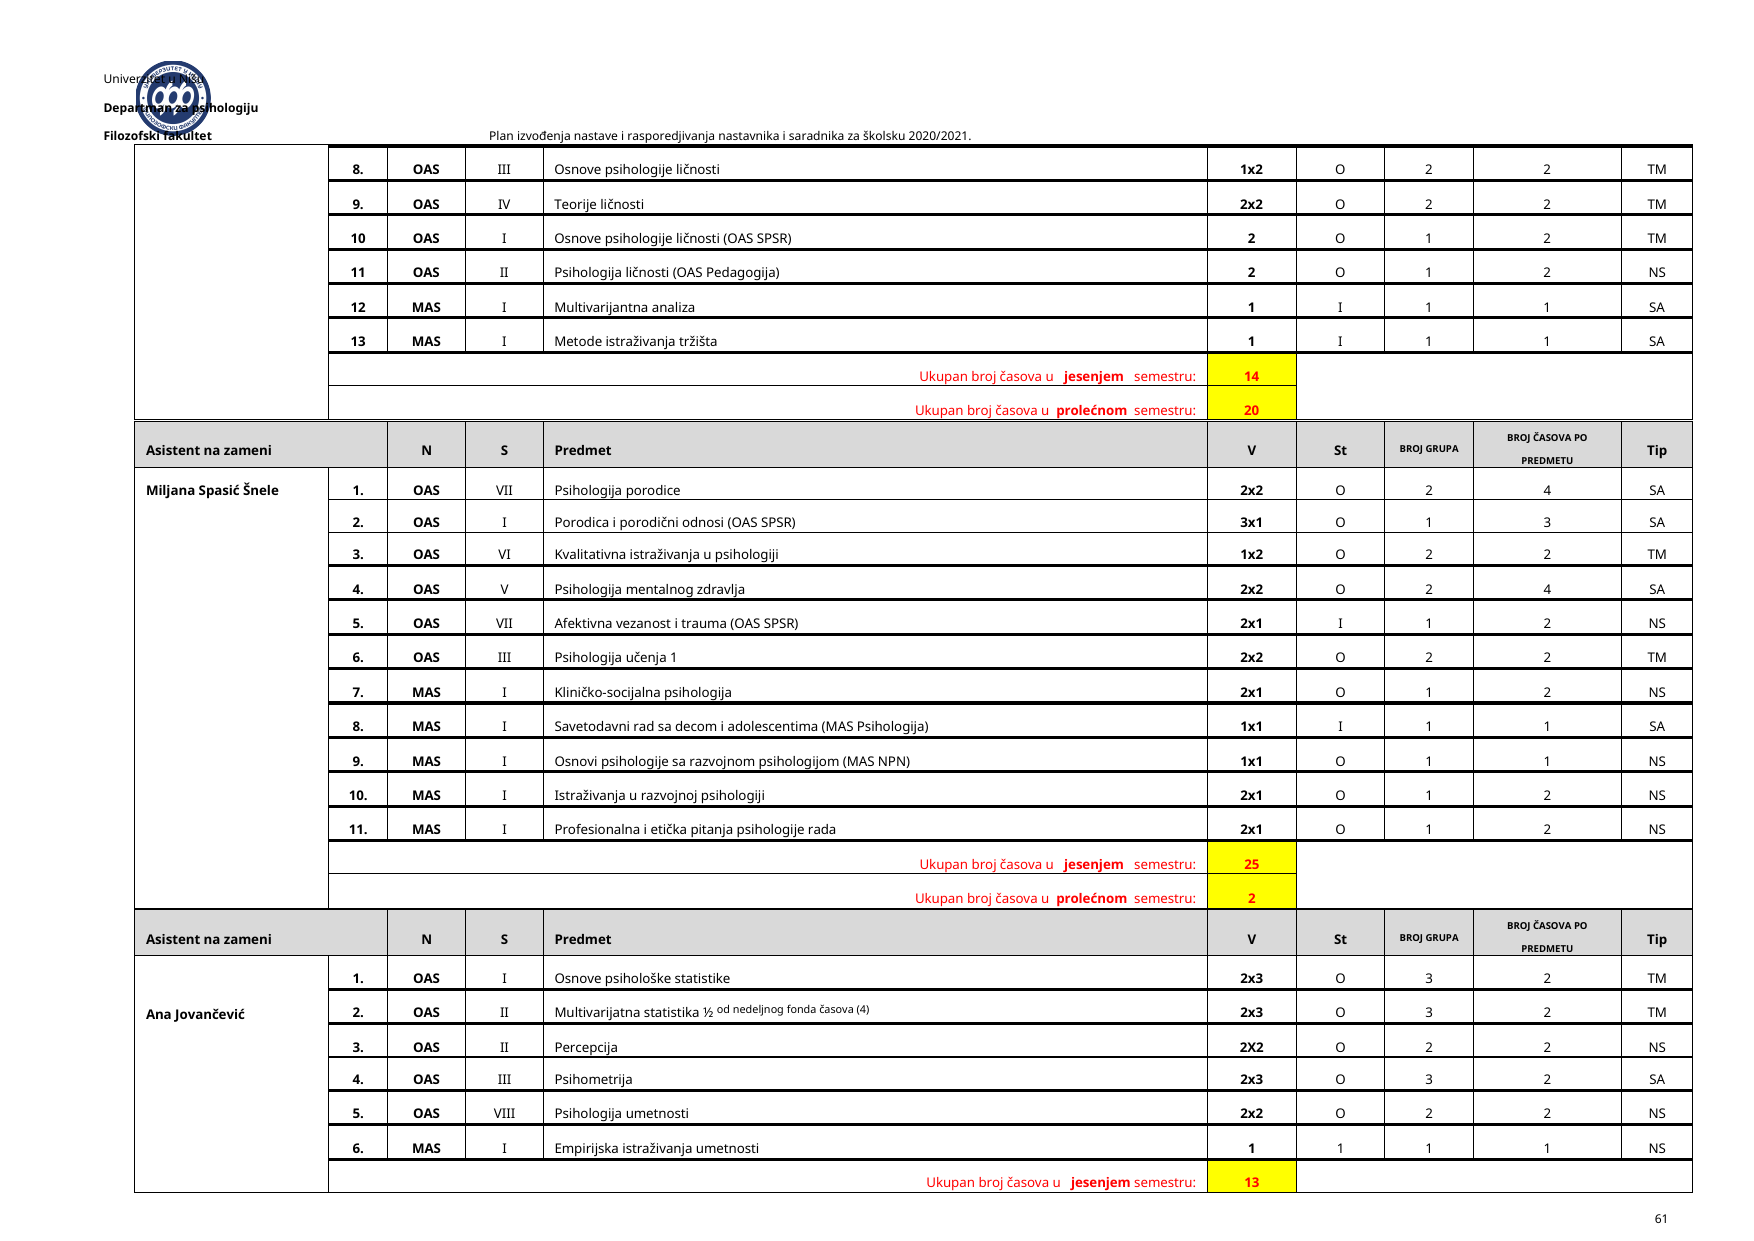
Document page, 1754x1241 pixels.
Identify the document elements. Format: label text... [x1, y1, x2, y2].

table_cell 10. [329, 773, 387, 804]
table_cell Istraživanja u razvojnoj psihologiji [544, 773, 1207, 804]
table_cell O [1297, 808, 1384, 839]
table_cell I [466, 956, 543, 988]
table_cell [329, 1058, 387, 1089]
table_cell Psihologija učenja 1 [544, 636, 1207, 667]
table_cell 14 [1208, 354, 1296, 385]
table_cell NS [1622, 601, 1692, 633]
table_cell 1 [1208, 285, 1296, 316]
table_cell O [1297, 636, 1384, 667]
table_cell 2x2 [1208, 468, 1296, 499]
table_cell SA [1622, 500, 1692, 532]
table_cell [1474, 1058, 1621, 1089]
table_cell II [466, 251, 543, 282]
table_cell OAS [388, 182, 465, 213]
table_cell MAS [388, 808, 465, 839]
table_header St [1297, 910, 1384, 955]
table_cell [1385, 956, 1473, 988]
table_cell 6. [329, 636, 387, 667]
table_header Asistent na zameni [135, 910, 387, 955]
table_cell 2 [1474, 251, 1621, 282]
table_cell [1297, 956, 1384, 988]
table_cell Porodica i porodični odnosi (OAS SPSR) [544, 500, 1207, 532]
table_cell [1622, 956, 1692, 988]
table_cell I [466, 500, 543, 532]
table_cell Ukupan broj časova u jesenjem semestru: [329, 842, 1207, 873]
table_cell Ukupan broj časova u prolećnom semestru: [329, 386, 1207, 419]
table_cell MAS [388, 319, 465, 351]
table_header Predmet [544, 910, 1207, 955]
table_cell 1 [1385, 216, 1473, 247]
table_cell 1 [1385, 601, 1473, 633]
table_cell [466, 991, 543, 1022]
table_cell 25 [1208, 842, 1296, 873]
table_cell Osnovi psihologije sa razvojnom psihologijom (MAS NPN) [544, 739, 1207, 770]
table_cell 2 [1474, 148, 1621, 179]
table_header N [388, 422, 465, 467]
table_cell TM [1622, 636, 1692, 667]
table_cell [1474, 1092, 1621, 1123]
table_cell 2 [1474, 533, 1621, 564]
table_cell Profesionalna i etička pitanja psihologije rada [544, 808, 1207, 839]
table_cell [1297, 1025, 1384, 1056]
table_cell 1x1 [1208, 705, 1296, 736]
table_cell 2x2 [1208, 567, 1296, 598]
table_cell MAS [388, 285, 465, 316]
table_cell 2 [1474, 636, 1621, 667]
table_cell 11. [329, 808, 387, 839]
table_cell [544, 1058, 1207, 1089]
table_cell 4 [1474, 468, 1621, 499]
table_cell III [466, 148, 543, 179]
table_cell 2. [329, 500, 387, 532]
table_cell Psihologija ličnosti (OAS Pedagogija) [544, 251, 1207, 282]
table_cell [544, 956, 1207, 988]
table_cell I [466, 319, 543, 351]
table_cell 13 [329, 319, 387, 351]
table_cell 2 [1474, 773, 1621, 804]
table_cell V [466, 567, 543, 598]
table_cell 2 [1385, 182, 1473, 213]
table_cell I [1297, 601, 1384, 633]
table_cell 8. [329, 705, 387, 736]
table_cell 1 [1385, 251, 1473, 282]
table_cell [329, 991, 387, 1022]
table_cell 1 [1385, 670, 1473, 701]
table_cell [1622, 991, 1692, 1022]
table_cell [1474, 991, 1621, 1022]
table_cell 1 [1385, 773, 1473, 804]
table_header BROJ GRUPA [1385, 422, 1473, 467]
table_cell 1 [1208, 319, 1296, 351]
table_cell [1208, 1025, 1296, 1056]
table_cell Osnove psihologije ličnosti (OAS SPSR) [544, 216, 1207, 247]
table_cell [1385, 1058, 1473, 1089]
table_cell I [1297, 705, 1384, 736]
table_cell Psihologija mentalnog zdravlja [544, 567, 1207, 598]
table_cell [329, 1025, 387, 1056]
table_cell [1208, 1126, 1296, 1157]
table_cell 9. [329, 739, 387, 770]
table_cell MAS [388, 670, 465, 701]
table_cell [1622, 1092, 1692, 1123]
table_cell I [466, 739, 543, 770]
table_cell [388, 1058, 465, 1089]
table_cell OAS [388, 468, 465, 499]
table_cell 1 [1385, 808, 1473, 839]
table_cell III [466, 636, 543, 667]
table_cell TM [1622, 533, 1692, 564]
table_cell VI [466, 533, 543, 564]
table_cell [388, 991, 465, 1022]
table_cell Ana Jovančević [135, 956, 328, 1192]
table_cell VII [466, 468, 543, 499]
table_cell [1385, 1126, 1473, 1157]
table_cell I [466, 670, 543, 701]
table_cell SA [1622, 468, 1692, 499]
table_cell NS [1622, 808, 1692, 839]
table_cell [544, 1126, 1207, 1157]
table_cell 2 [1385, 636, 1473, 667]
table_cell VII [466, 601, 543, 633]
table_cell 20 [1208, 386, 1296, 419]
table_cell O [1297, 468, 1384, 499]
table_cell Teorije ličnosti [544, 182, 1207, 213]
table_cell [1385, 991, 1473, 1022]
table_cell Miljana Spasić Šnele [135, 468, 328, 908]
table_cell OAS [388, 533, 465, 564]
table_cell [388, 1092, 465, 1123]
table_cell 12 [329, 285, 387, 316]
table_cell I [466, 216, 543, 247]
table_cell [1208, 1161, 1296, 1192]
table_cell O [1297, 500, 1384, 532]
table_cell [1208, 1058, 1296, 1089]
table_cell 2x1 [1208, 670, 1296, 701]
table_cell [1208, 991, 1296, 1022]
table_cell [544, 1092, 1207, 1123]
table_cell OAS [388, 500, 465, 532]
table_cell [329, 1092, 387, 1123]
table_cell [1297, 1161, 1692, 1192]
table_cell OAS [388, 636, 465, 667]
table_cell I [466, 773, 543, 804]
table_cell Kvalitativna istraživanja u psihologiji [544, 533, 1207, 564]
table_cell 4. [329, 567, 387, 598]
table_cell I [466, 285, 543, 316]
table_cell NS [1622, 773, 1692, 804]
table_header V [1208, 910, 1296, 955]
table_cell SA [1622, 567, 1692, 598]
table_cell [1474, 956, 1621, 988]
table_cell 1 [1385, 500, 1473, 532]
table_cell I [466, 808, 543, 839]
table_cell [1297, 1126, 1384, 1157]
table_cell Psihologija porodice [544, 468, 1207, 499]
table_cell OAS [388, 148, 465, 179]
table_header Tip [1622, 422, 1692, 467]
table_cell 1 [1474, 739, 1621, 770]
table_cell 2x2 [1208, 182, 1296, 213]
table_cell MAS [388, 705, 465, 736]
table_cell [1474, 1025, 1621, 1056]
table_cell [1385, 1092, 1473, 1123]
table_cell 4 [1474, 567, 1621, 598]
table_cell 3 [1474, 500, 1621, 532]
table_cell 1. [329, 956, 387, 988]
table_cell Metode istraživanja tržišta [544, 319, 1207, 351]
table_cell O [1297, 182, 1384, 213]
table_cell NS [1622, 251, 1692, 282]
table_cell 1 [1474, 319, 1621, 351]
table_cell O [1297, 670, 1384, 701]
table_cell O [1297, 251, 1384, 282]
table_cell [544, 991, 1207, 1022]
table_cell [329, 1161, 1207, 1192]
table_cell TM [1622, 148, 1692, 179]
table_cell Kliničko-socijalna psihologija [544, 670, 1207, 701]
table_cell 1 [1474, 285, 1621, 316]
table_cell 1 [1385, 285, 1473, 316]
table_cell 2 [1385, 567, 1473, 598]
table_cell OAS [388, 956, 465, 988]
table_cell 2 [1385, 468, 1473, 499]
table_cell 2 [1385, 533, 1473, 564]
table_header Tip [1622, 910, 1692, 955]
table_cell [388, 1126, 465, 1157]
table_cell TM [1622, 216, 1692, 247]
table_cell 9. [329, 182, 387, 213]
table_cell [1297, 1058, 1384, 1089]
table_cell TM [1622, 182, 1692, 213]
table_cell O [1297, 773, 1384, 804]
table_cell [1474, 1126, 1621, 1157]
table_cell NS [1622, 739, 1692, 770]
table_cell OAS [388, 567, 465, 598]
table_cell 8. [329, 148, 387, 179]
table_header St [1297, 422, 1384, 467]
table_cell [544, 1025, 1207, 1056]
table_cell O [1297, 533, 1384, 564]
table_cell 2x1 [1208, 808, 1296, 839]
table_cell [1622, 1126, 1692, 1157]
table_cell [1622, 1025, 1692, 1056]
table_cell 1x2 [1208, 533, 1296, 564]
table_cell OAS [388, 601, 465, 633]
table_cell 2 [1474, 601, 1621, 633]
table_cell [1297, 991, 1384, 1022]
table_header S [466, 910, 543, 955]
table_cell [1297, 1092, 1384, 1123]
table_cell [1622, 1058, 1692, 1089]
table_cell 1 [1385, 705, 1473, 736]
table_header Predmet [544, 422, 1207, 467]
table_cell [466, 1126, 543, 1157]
table_cell 5. [329, 601, 387, 633]
table_cell I [1297, 319, 1384, 351]
table_cell 2 [1208, 251, 1296, 282]
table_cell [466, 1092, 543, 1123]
table_cell Afektivna vezanost i trauma (OAS SPSR) [544, 601, 1207, 633]
table_cell 3x1 [1208, 500, 1296, 532]
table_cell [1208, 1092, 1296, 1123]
table_header S [466, 422, 543, 467]
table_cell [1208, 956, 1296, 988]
table_cell 1 [1385, 739, 1473, 770]
table_cell NS [1622, 670, 1692, 701]
table_cell 2 [1385, 148, 1473, 179]
table_cell 1 [1474, 705, 1621, 736]
table_cell O [1297, 567, 1384, 598]
table_cell Ukupan broj časova u prolećnom semestru: [329, 874, 1207, 908]
table_header V [1208, 422, 1296, 467]
table_cell SA [1622, 285, 1692, 316]
table_cell 2x1 [1208, 773, 1296, 804]
table_cell 2 [1208, 216, 1296, 247]
table_cell 2x1 [1208, 601, 1296, 633]
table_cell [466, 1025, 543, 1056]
table_cell SA [1622, 319, 1692, 351]
table_cell 11 [329, 251, 387, 282]
table_header BROJ GRUPA [1385, 910, 1473, 955]
table_cell Ukupan broj časova u jesenjem semestru: [329, 354, 1207, 385]
table_cell O [1297, 739, 1384, 770]
table_cell 2x2 [1208, 636, 1296, 667]
table_cell O [1297, 148, 1384, 179]
table_cell 2 [1208, 874, 1296, 908]
table_header BROJ ČASOVA PO PREDMETU [1474, 422, 1621, 467]
table_cell Osnove psihologije ličnosti [544, 148, 1207, 179]
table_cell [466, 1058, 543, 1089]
table_cell I [1297, 285, 1384, 316]
picture [136, 61, 211, 136]
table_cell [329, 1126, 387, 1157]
table_cell 2 [1474, 182, 1621, 213]
table_cell Savetodavni rad sa decom i adolescentima (MAS Psihologija) [544, 705, 1207, 736]
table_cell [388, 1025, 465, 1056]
table_header BROJ ČASOVA PO PREDMETU [1474, 910, 1621, 955]
table_cell O [1297, 216, 1384, 247]
table_cell 2 [1474, 808, 1621, 839]
table_cell 1. [329, 468, 387, 499]
table_cell Multivarijantna analiza [544, 285, 1207, 316]
table_cell 3. [329, 533, 387, 564]
table_cell [1297, 354, 1692, 419]
table_cell 1 [1385, 319, 1473, 351]
table_header Asistent na zameni [135, 422, 387, 467]
table_cell IV [466, 182, 543, 213]
table_cell 1x2 [1208, 148, 1296, 179]
table_cell 7. [329, 670, 387, 701]
table_cell 1x1 [1208, 739, 1296, 770]
table_cell 10 [329, 216, 387, 247]
table_cell MAS [388, 773, 465, 804]
table_cell OAS [388, 216, 465, 247]
table_cell 2 [1474, 216, 1621, 247]
table_cell [1297, 842, 1692, 908]
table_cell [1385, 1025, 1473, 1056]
table_cell 2 [1474, 670, 1621, 701]
table_cell I [466, 705, 543, 736]
table_cell OAS [388, 251, 465, 282]
table_header N [388, 910, 465, 955]
table_cell MAS [388, 739, 465, 770]
table_cell SA [1622, 705, 1692, 736]
